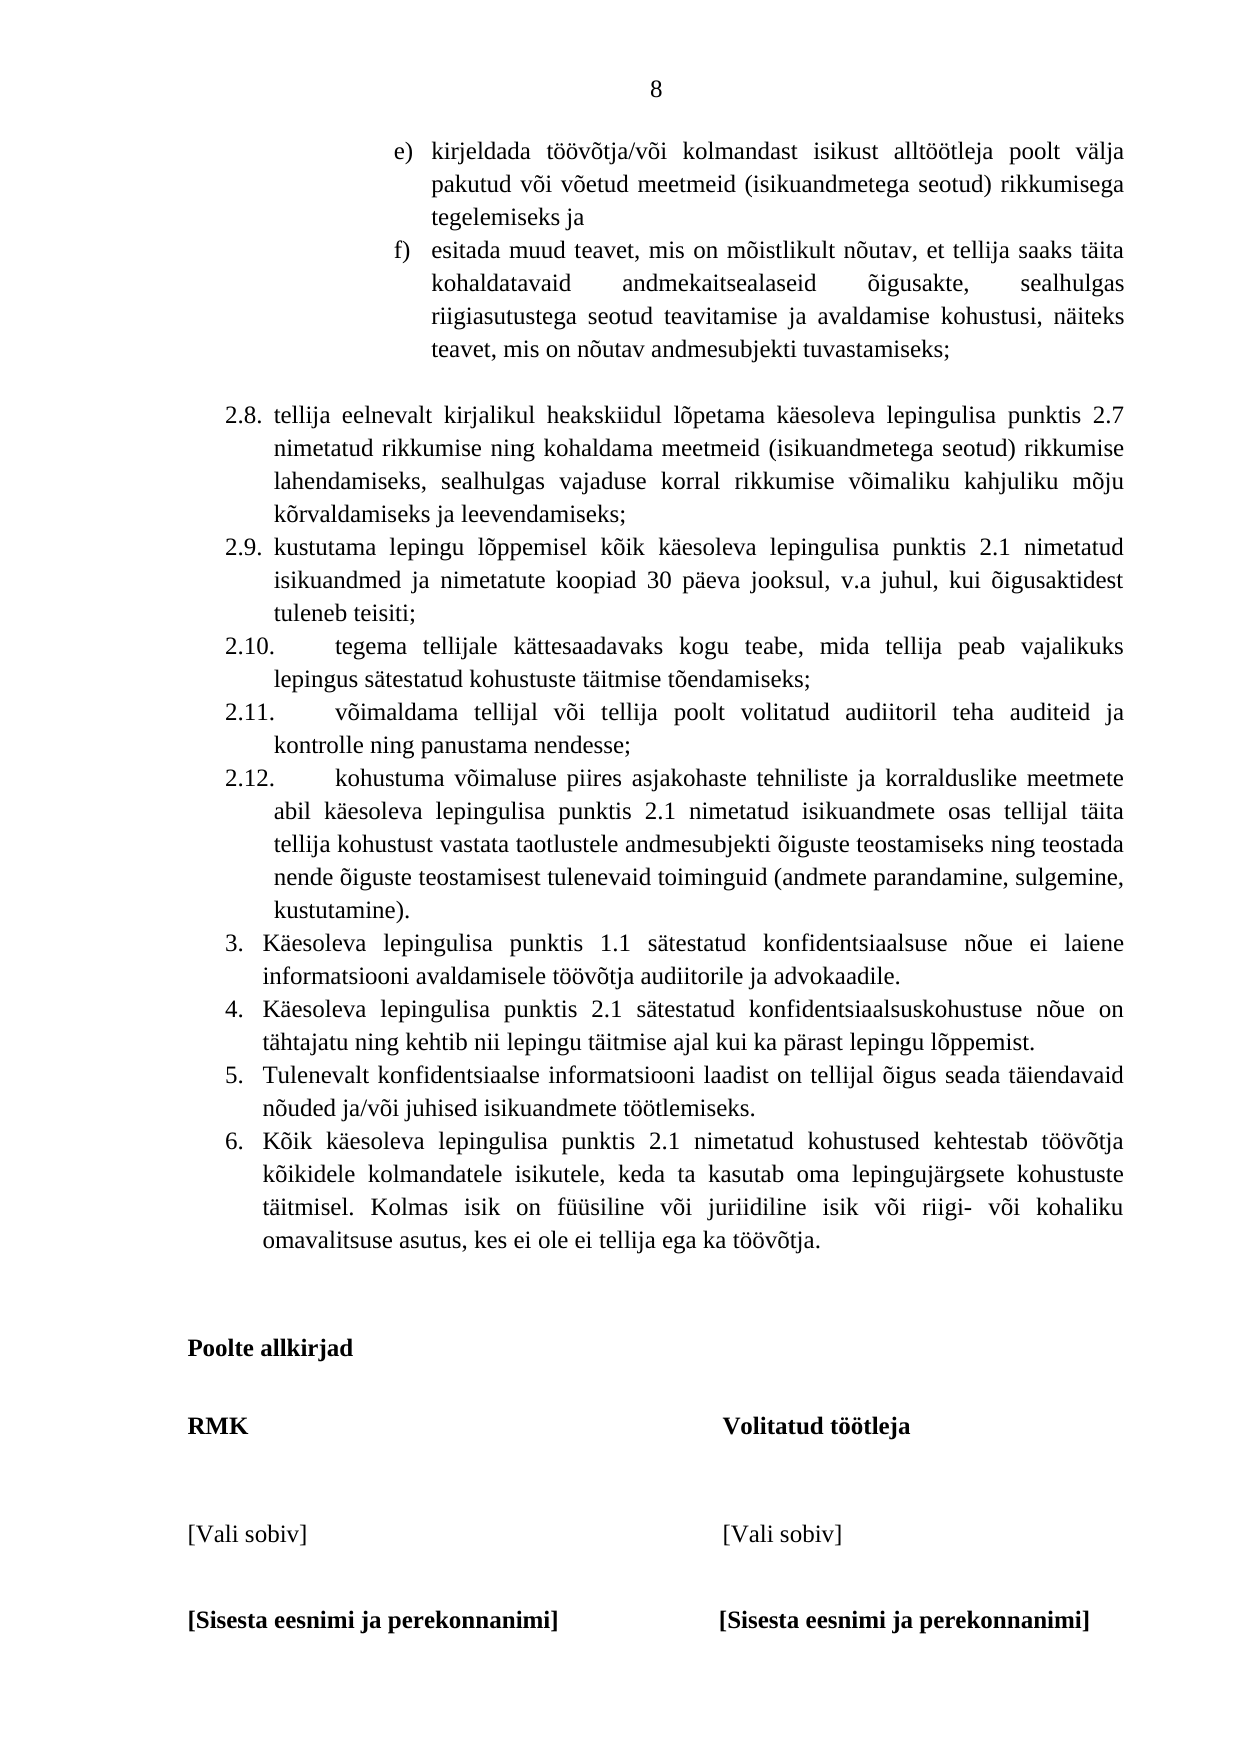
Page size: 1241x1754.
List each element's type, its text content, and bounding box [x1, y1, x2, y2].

text Poolte allkirjad [187, 1333, 1125, 1362]
list võimaldama tellijal või tellija poolt volitatud audiitoril teha auditeid ja kontrolle ning panustama nendesse; [225, 697, 1125, 759]
list kustutama lepingu lõppemisel kõik käesoleva lepingulisa punktis 2.1 nimetatud isikuandmed ja nimetatute koopiad 30 päeva jooksul, v.a juhul, kui õigusaktidest tuleneb teisiti; [225, 532, 1125, 627]
list esitada muud teavet, mis on mõistlikult nõutav, et tellija saaks täita kohaldatavaid andmekaitsealaseid õigusakte, sealhulgas riigiasutustega seotud teavitamise ja avaldamise kohustusi, näiteks teavet, mis on nõutav andmesubjekti tuvastamiseks; [393, 235, 1125, 363]
list Kõik käesoleva lepingulisa punktis 2.1 nimetatud kohustused kehtestab töövõtja kõikidele kolmandatele isikutele, keda ta kasutab oma lepingujärgsete kohustuste täitmisel. Kolmas isik on füüsiline või juriidiline isik või riigi- või kohaliku omavalitsuse asutus, kes ei ole ei tellija ega ka töövõtja. [225, 1126, 1125, 1254]
list tellija eelnevalt kirjalikul heakskiidul lõpetama käesoleva lepingulisa punktis 2.7 nimetatud rikkumise ning kohaldama meetmeid (isikuandmetega seotud) rikkumise lahendamiseks, sealhulgas vajaduse korral rikkumise võimaliku kahjuliku mõju kõrvaldamiseks ja leevendamiseks; [225, 400, 1125, 528]
list Käesoleva lepingulisa punktis 1.1 sätestatud konfidentsiaalsuse nõue ei laiene informatsiooni avaldamisele töövõtja audiitorile ja advokaadile. [225, 928, 1125, 990]
text RMK Volitatud töötleja [187, 1411, 1125, 1440]
list kohustuma võimaluse piires asjakohaste tehniliste ja korralduslike meetmete abil käesoleva lepingulisa punktis 2.1 nimetatud isikuandmete osas tellijal täita tellija kohustust vastata taotlustele andmesubjekti õiguste teostamiseks ning teostada nende õiguste teostamisest tulenevaid toiminguid (andmete parandamine, sulgemine, kustutamine). [225, 763, 1125, 924]
list kirjeldada töövõtja/või kolmandast isikust alltöötleja poolt välja pakutud või võetud meetmeid (isikuandmetega seotud) rikkumisega tegelemiseks ja [393, 136, 1125, 231]
list tegema tellijale kättesaadavaks kogu teabe, mida tellija peab vajalikuks lepingus sätestatud kohustuste täitmise tõendamiseks; [225, 631, 1125, 693]
list Tulenevalt konfidentsiaalse informatsiooni laadist on tellijal õigus seada täiendavaid nõuded ja/või juhised isikuandmete töötlemiseks. [225, 1060, 1125, 1122]
list Käesoleva lepingulisa punktis 2.1 sätestatud konfidentsiaalsuskohustuse nõue on tähtajatu ning kehtib nii lepingu täitmise ajal kui ka pärast lepingu lõppemist. [225, 994, 1125, 1056]
